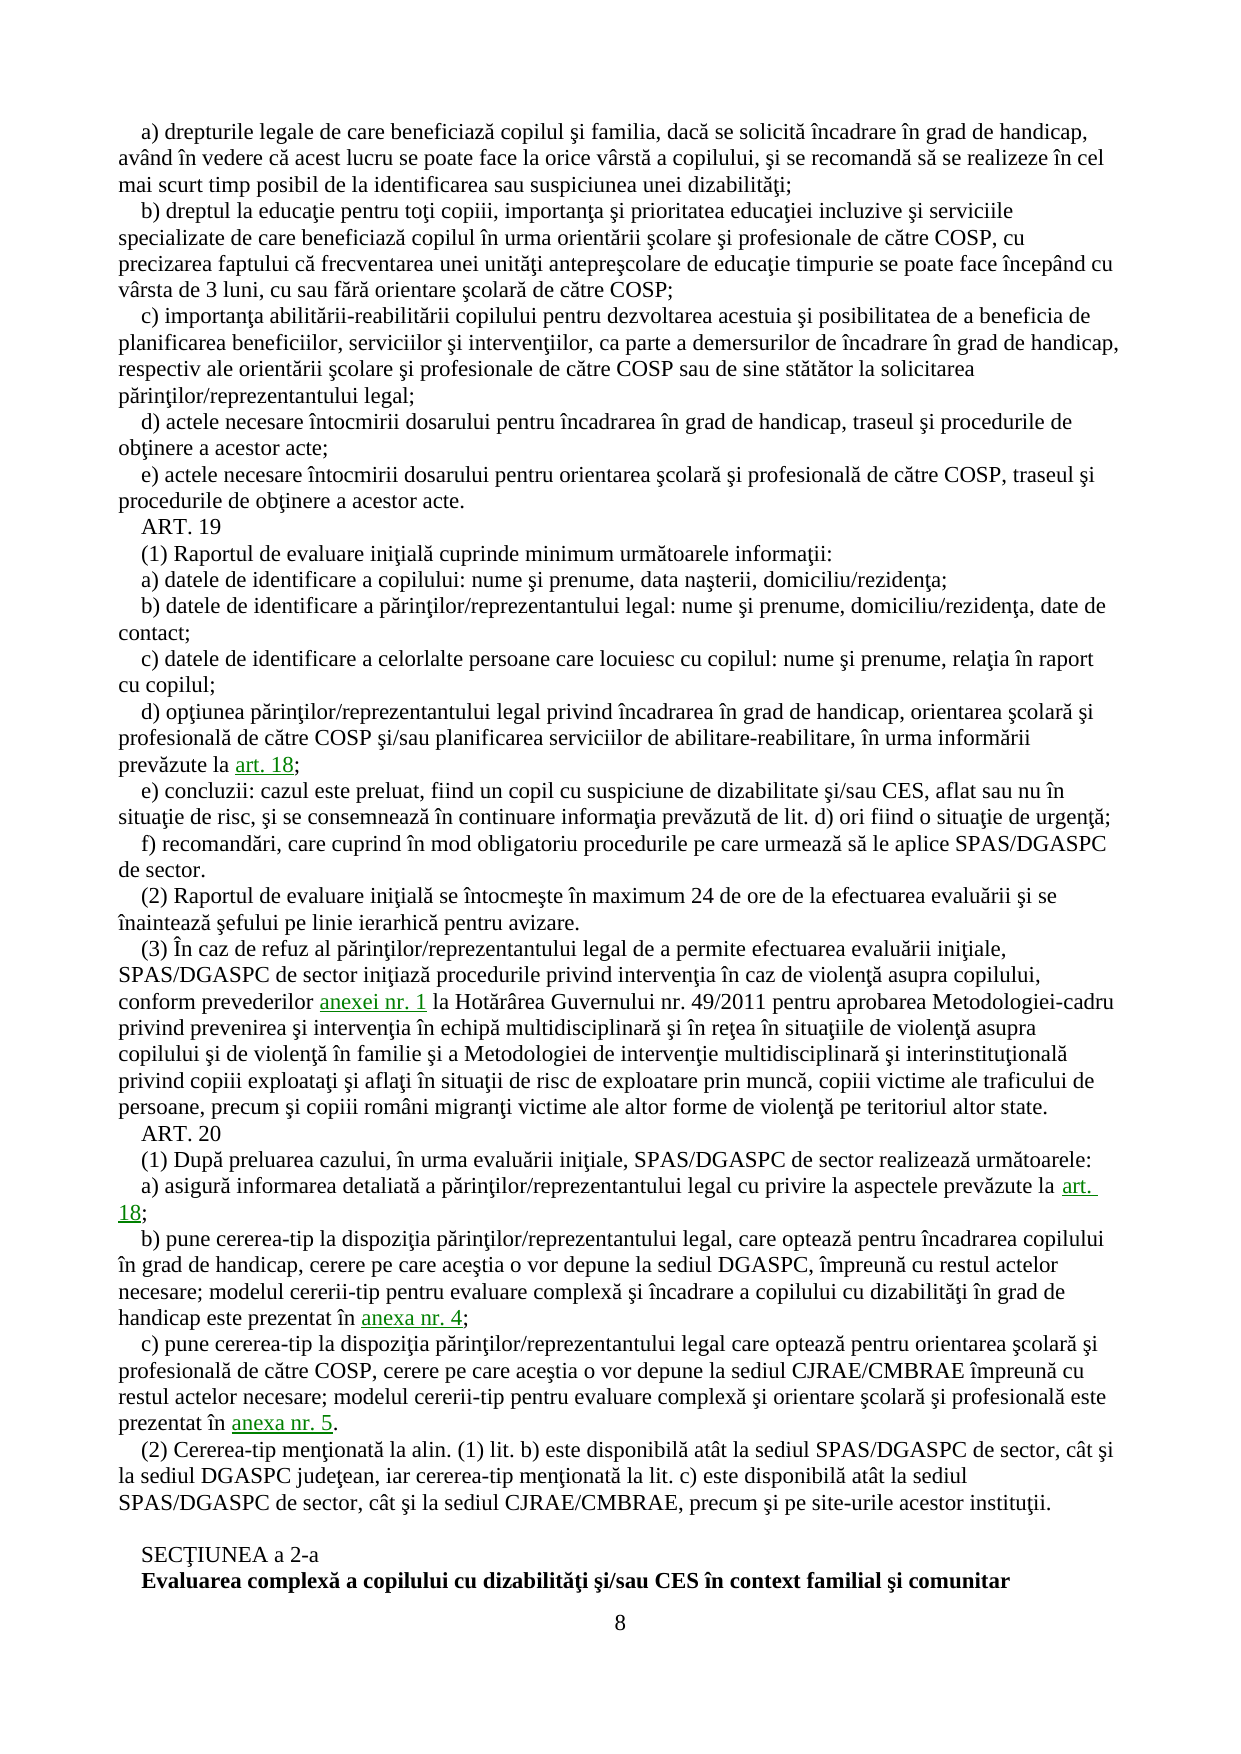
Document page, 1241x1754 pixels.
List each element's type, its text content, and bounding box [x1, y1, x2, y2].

text c) datele de identificare a celorlalte persoane care locuiesc cu copilul: nume şi prenume, relaţia în raport cu copilul; [118, 645, 1122, 698]
text ART. 20 [118, 1119, 1122, 1146]
text (3) În caz de refuz al părinţilor/reprezentantului legal de a permite efectuarea evaluării iniţiale, SPAS/DGASPC de sector iniţiază procedurile privind intervenţia în caz de violenţă asupra copilului, conform prevederilor anexei nr. 1 la Hotărârea Guvernului nr. 49/2011 pentru aprobarea Metodologiei-cadru privind prevenirea şi intervenţia în echipă multidisciplinară şi în reţea în situaţiile de violenţă asupra copilului şi de violenţă în familie şi a Metodologiei de intervenţie multidisciplinară şi interinstituţională privind copiii exploataţi şi aflaţi în situaţii de risc de exploatare prin muncă, copiii victime ale traficului de persoane, precum şi copiii români migranţi victime ale altor forme de violenţă pe teritoriul altor state. [118, 935, 1122, 1119]
text ART. 19 [118, 513, 1122, 540]
text (2) Cererea-tip menţionată la alin. (1) lit. b) este disponibilă atât la sediul SPAS/DGASPC de sector, cât şi la sediul DGASPC judeţean, iar cererea-tip menţionată la lit. c) este disponibilă atât la sediul SPAS/DGASPC de sector, cât şi la sediul CJRAE/CMBRAE, precum şi pe site-urile acestor instituţii. [118, 1436, 1122, 1515]
text a) datele de identificare a copilului: nume şi prenume, data naşterii, domiciliu/rezidenţa; [118, 566, 1122, 592]
text (2) Raportul de evaluare iniţială se întocmeşte în maximum 24 de ore de la efectuarea evaluării şi se înaintează şefului pe linie ierarhică pentru avizare. [118, 882, 1122, 935]
text e) actele necesare întocmirii dosarului pentru orientarea şcolară şi profesională de către COSP, traseul şi procedurile de obţinere a acestor acte. [118, 461, 1122, 513]
text f) recomandări, care cuprind în mod obligatoriu procedurile pe care urmează să le aplice SPAS/DGASPC de sector. [118, 830, 1122, 882]
text d) actele necesare întocmirii dosarului pentru încadrarea în grad de handicap, traseul şi procedurile de obţinere a acestor acte; [118, 408, 1122, 461]
text b) pune cererea-tip la dispoziţia părinţilor/reprezentantului legal, care optează pentru încadrarea copilului în grad de handicap, cerere pe care aceştia o vor depune la sediul DGASPC, împreună cu restul actelor necesare; modelul cererii-tip pentru evaluare complexă şi încadrare a copilului cu dizabilităţi în grad de handicap este prezentat în anexa nr. 4; [118, 1225, 1122, 1330]
text a) drepturile legale de care beneficiază copilul şi familia, dacă se solicită încadrare în grad de handicap, având în vedere că acest lucru se poate face la orice vârstă a copilului, şi se recomandă să se realizeze în cel mai scurt timp posibil de la identificarea sau suspiciunea unei dizabilităţi; [118, 118, 1122, 197]
text b) dreptul la educaţie pentru toţi copiii, importanţa şi prioritatea educaţiei incluzive şi serviciile specializate de care beneficiază copilul în urma orientării şcolare şi profesionale de către COSP, cu precizarea faptului că frecventarea unei unităţi antepreşcolare de educaţie timpurie se poate face începând cu vârsta de 3 luni, cu sau fără orientare şcolară de către COSP; [118, 197, 1122, 303]
text d) opţiunea părinţilor/reprezentantului legal privind încadrarea în grad de handicap, orientarea şcolară şi profesională de către COSP şi/sau planificarea serviciilor de abilitare-reabilitare, în urma informării prevăzute la art. 18; [118, 698, 1122, 777]
text b) datele de identificare a părinţilor/reprezentantului legal: nume şi prenume, domiciliu/rezidenţa, date de contact; [118, 592, 1122, 645]
text Evaluarea complexă a copilului cu dizabilităţi şi/sau CES în context familial şi comunitar [118, 1568, 1122, 1594]
text (1) Raportul de evaluare iniţială cuprinde minimum următoarele informaţii: [118, 540, 1122, 566]
text (1) După preluarea cazului, în urma evaluării iniţiale, SPAS/DGASPC de sector realizează următoarele: [118, 1146, 1122, 1172]
text SECŢIUNEA a 2-a [118, 1541, 1122, 1568]
text c) pune cererea-tip la dispoziţia părinţilor/reprezentantului legal care optează pentru orientarea şcolară şi profesională de către COSP, cerere pe care aceştia o vor depune la sediul CJRAE/CMBRAE împreună cu restul actelor necesare; modelul cererii-tip pentru evaluare complexă şi orientare şcolară şi profesională este prezentat în anexa nr. 5. [118, 1330, 1122, 1436]
text e) concluzii: cazul este preluat, fiind un copil cu suspiciune de dizabilitate şi/sau CES, aflat sau nu în situaţie de risc, şi se consemnează în continuare informaţia prevăzută de lit. d) ori fiind o situaţie de urgenţă; [118, 777, 1122, 830]
text a) asigură informarea detaliată a părinţilor/reprezentantului legal cu privire la aspectele prevăzute la art. 18; [118, 1172, 1122, 1225]
text c) importanţa abilitării-reabilitării copilului pentru dezvoltarea acestuia şi posibilitatea de a beneficia de planificarea beneficiilor, serviciilor şi intervenţiilor, ca parte a demersurilor de încadrare în grad de handicap, respectiv ale orientării şcolare şi profesionale de către COSP sau de sine stătător la solicitarea părinţilor/reprezentantului legal; [118, 303, 1122, 408]
